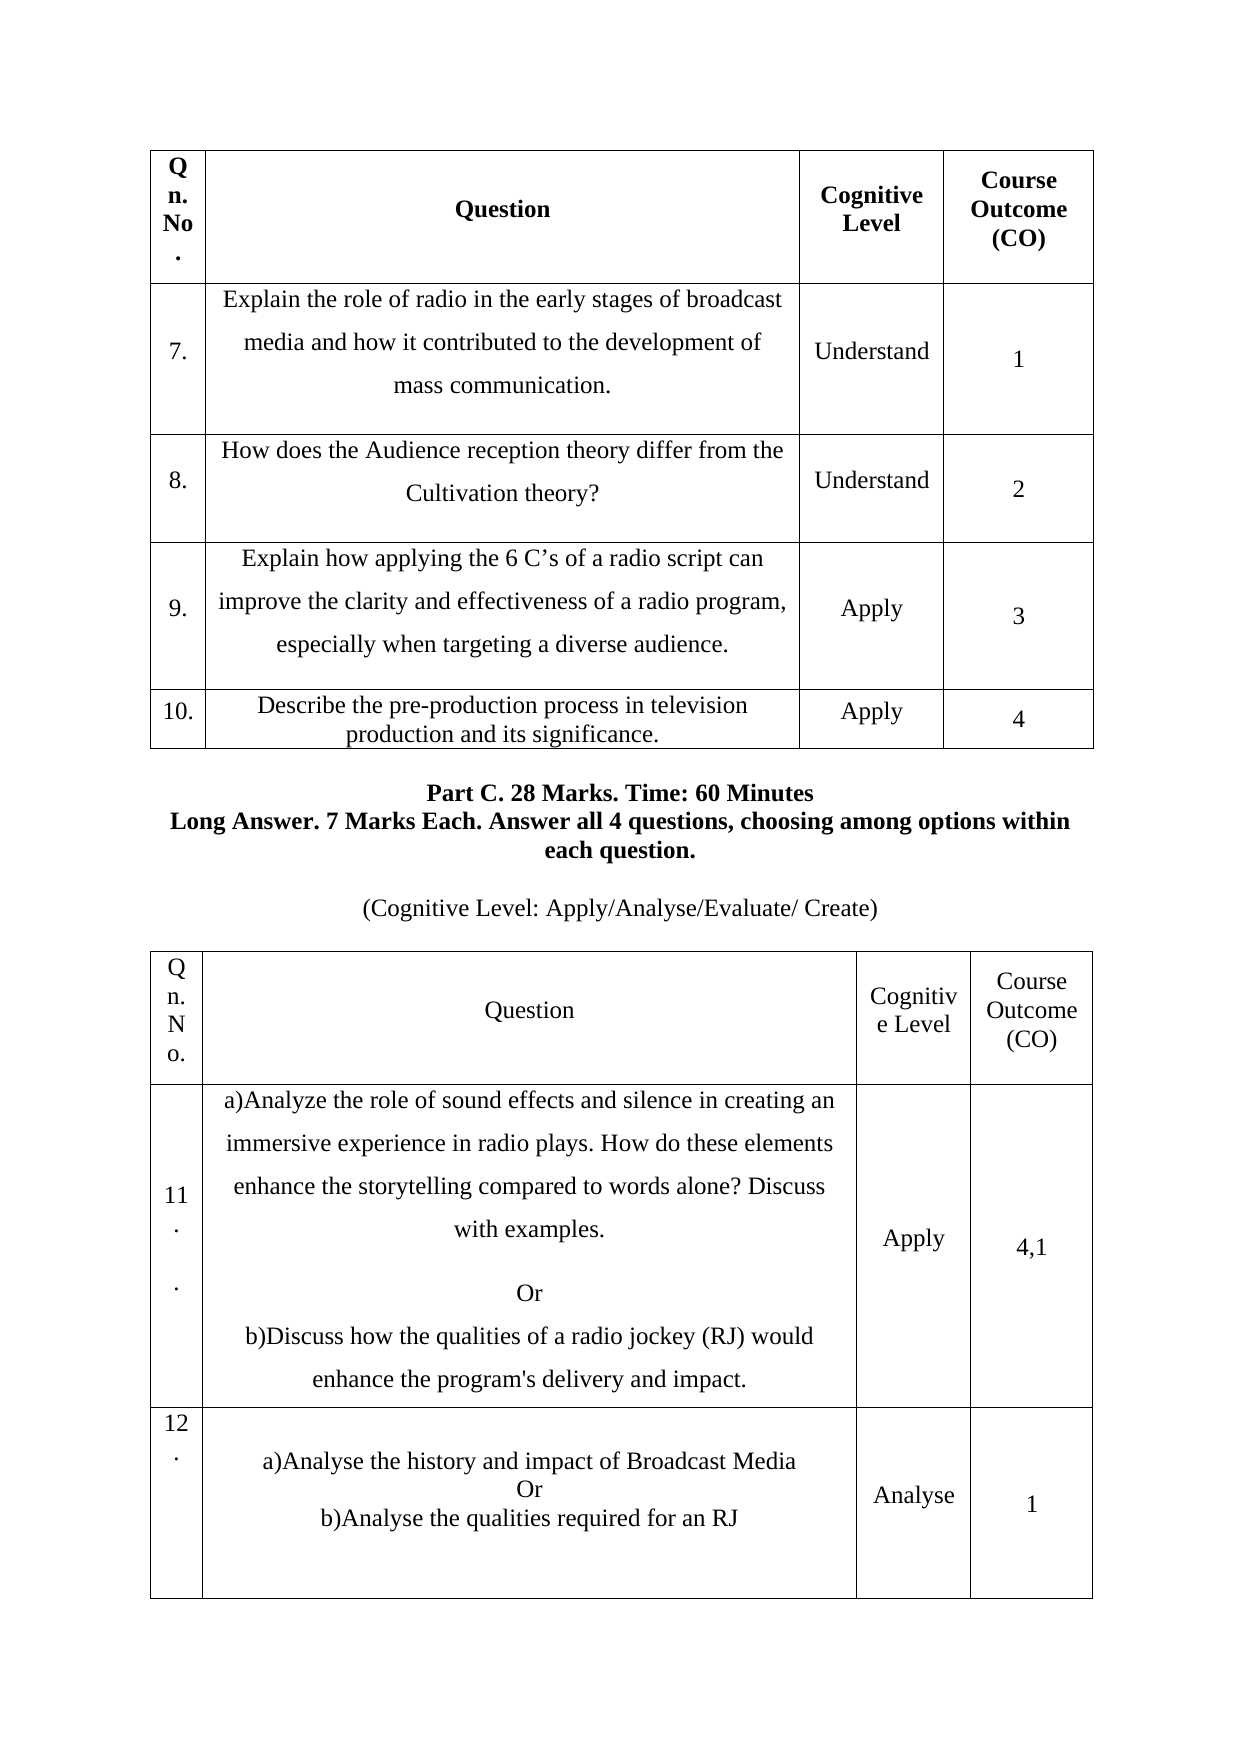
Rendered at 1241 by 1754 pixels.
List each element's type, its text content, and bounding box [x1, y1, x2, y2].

table_header Course Outcome (CO) [971, 952, 1092, 1084]
table_header Qn. No. [151, 952, 202, 1084]
table_cell a)Analyse the history and impact of Broadcast Media Or b)Analyse the qualities required for an RJ [203, 1408, 856, 1598]
table_cell 8. [151, 435, 205, 542]
table_cell Apply [857, 1085, 970, 1407]
table_cell 12. [151, 1408, 202, 1598]
table_cell Apply [800, 543, 943, 689]
table_cell 7. [151, 284, 205, 434]
table_header Qn. No. [151, 151, 205, 283]
table_cell 9. [151, 543, 205, 689]
table_cell 4 [944, 690, 1093, 747]
table_cell 2 [944, 435, 1093, 542]
table_cell 3 [944, 543, 1093, 689]
table_header Question [203, 952, 856, 1084]
table_cell 1 [944, 284, 1093, 434]
table_cell Explain the role of radio in the early stages of broadcast media and how it contributed to the development of mass communication. [206, 284, 799, 434]
table_header Cognitive Level [800, 151, 943, 283]
table_header Cognitive Level [857, 952, 970, 1084]
table_cell Apply [800, 690, 943, 747]
table_cell Describe the pre-production process in television production and its significance. [206, 690, 799, 747]
table_header Question [206, 151, 799, 283]
table_cell 1 [971, 1408, 1092, 1598]
table_cell Understand [800, 284, 943, 434]
table_cell 4,1 [971, 1085, 1092, 1407]
table_cell Analyse [857, 1408, 970, 1598]
table_cell Explain how applying the 6 C’s of a radio script can improve the clarity and effectiveness of a radio program, especially when targeting a diverse audience. [206, 543, 799, 689]
table_header Course Outcome (CO) [944, 151, 1093, 283]
text (Cognitive Level: Apply/Analyse/Evaluate/ Create) [150, 893, 1090, 922]
table_cell 10. [151, 690, 205, 747]
table_cell a)Analyze the role of sound effects and silence in creating an immersive experience in radio plays. How do these elements enhance the storytelling compared to words alone? Discuss with examples. Or b)Discuss how the qualities of a radio jockey (RJ) would enhance the program's delivery and impact. [203, 1085, 856, 1407]
table_cell 11. . [151, 1085, 202, 1407]
table_cell How does the Audience reception theory differ from the Cultivation theory? [206, 435, 799, 542]
text Part C. 28 Marks. Time: 60 Minutes Long Answer. 7 Marks Each. Answer all 4 questions, choosing among options within each question. [150, 778, 1090, 864]
table_cell Understand [800, 435, 943, 542]
